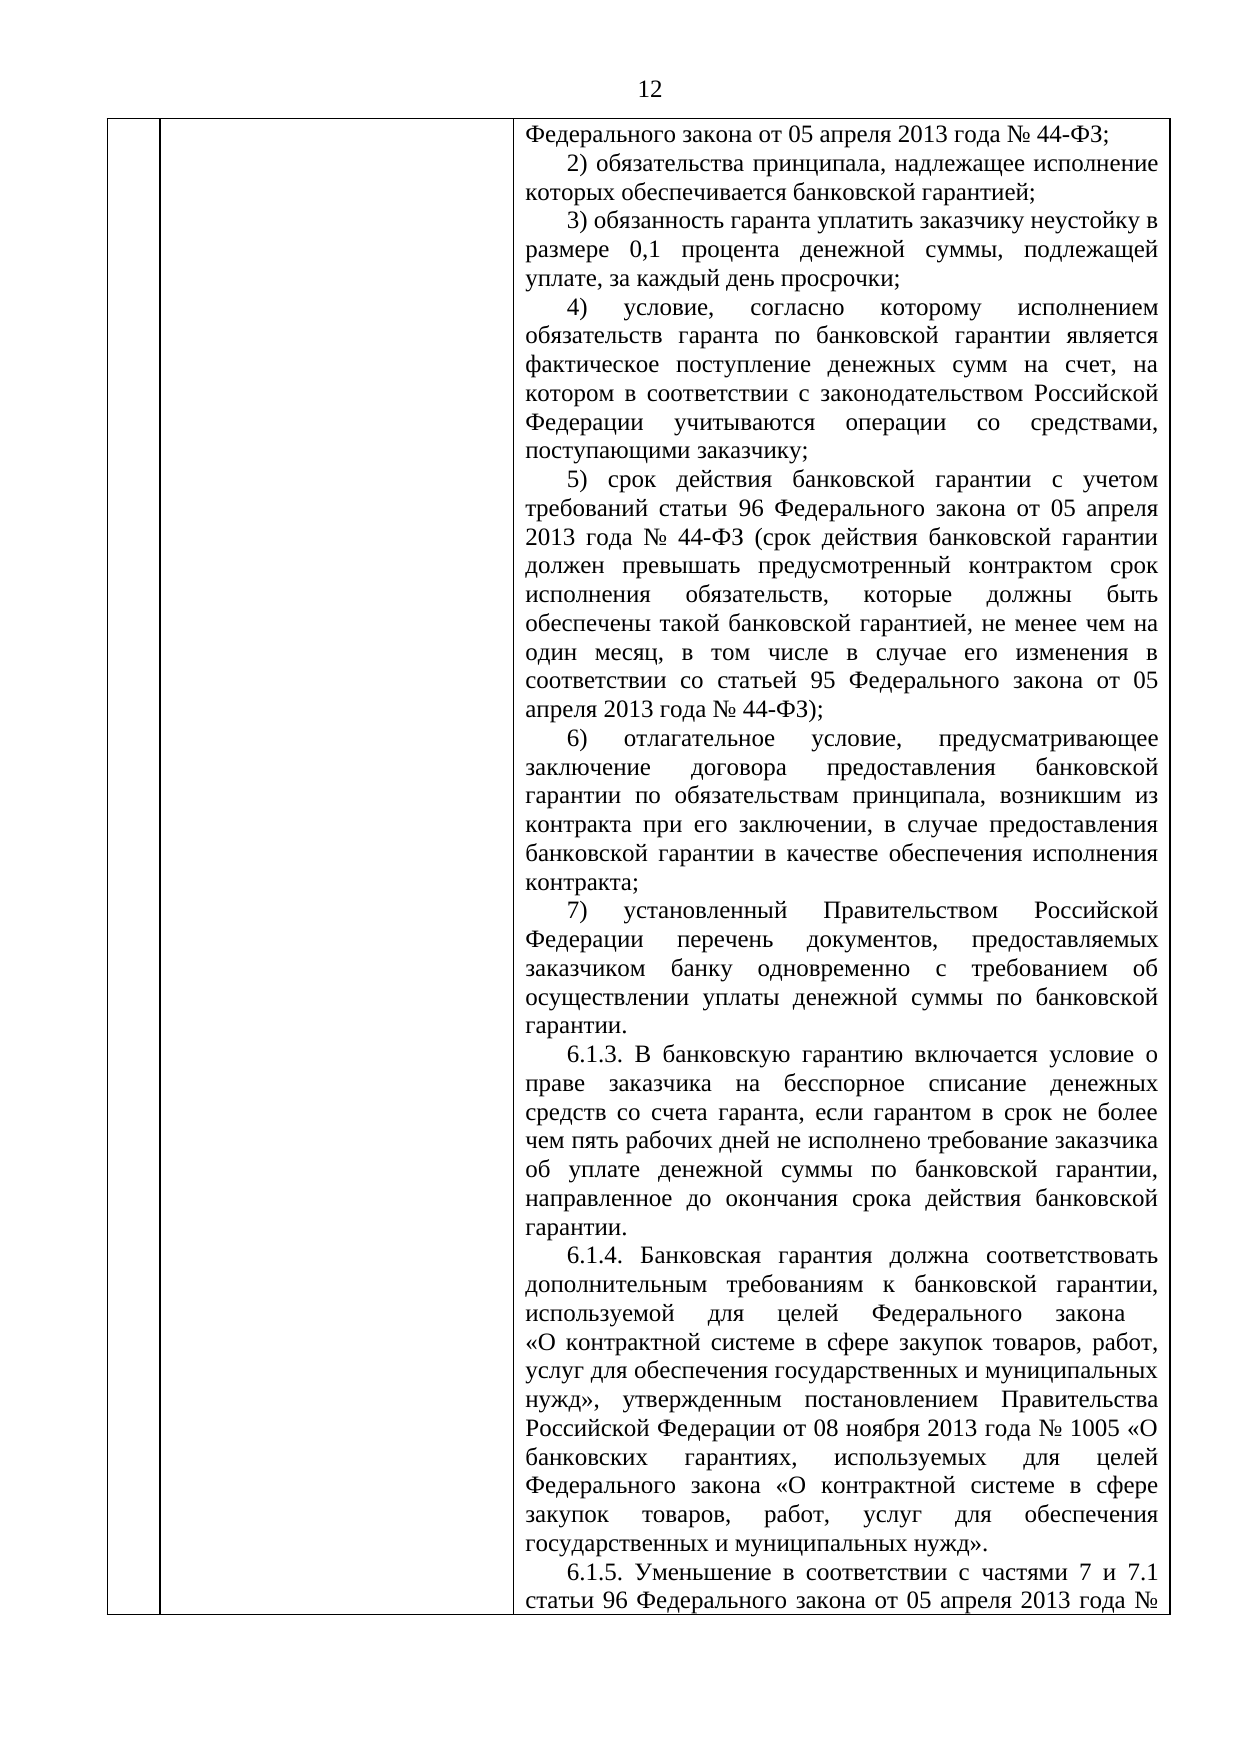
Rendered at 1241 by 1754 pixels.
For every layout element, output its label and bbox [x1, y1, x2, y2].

table_cell [108, 119, 159, 1614]
table_cell [161, 119, 513, 1614]
table_cell [514, 119, 1169, 1614]
